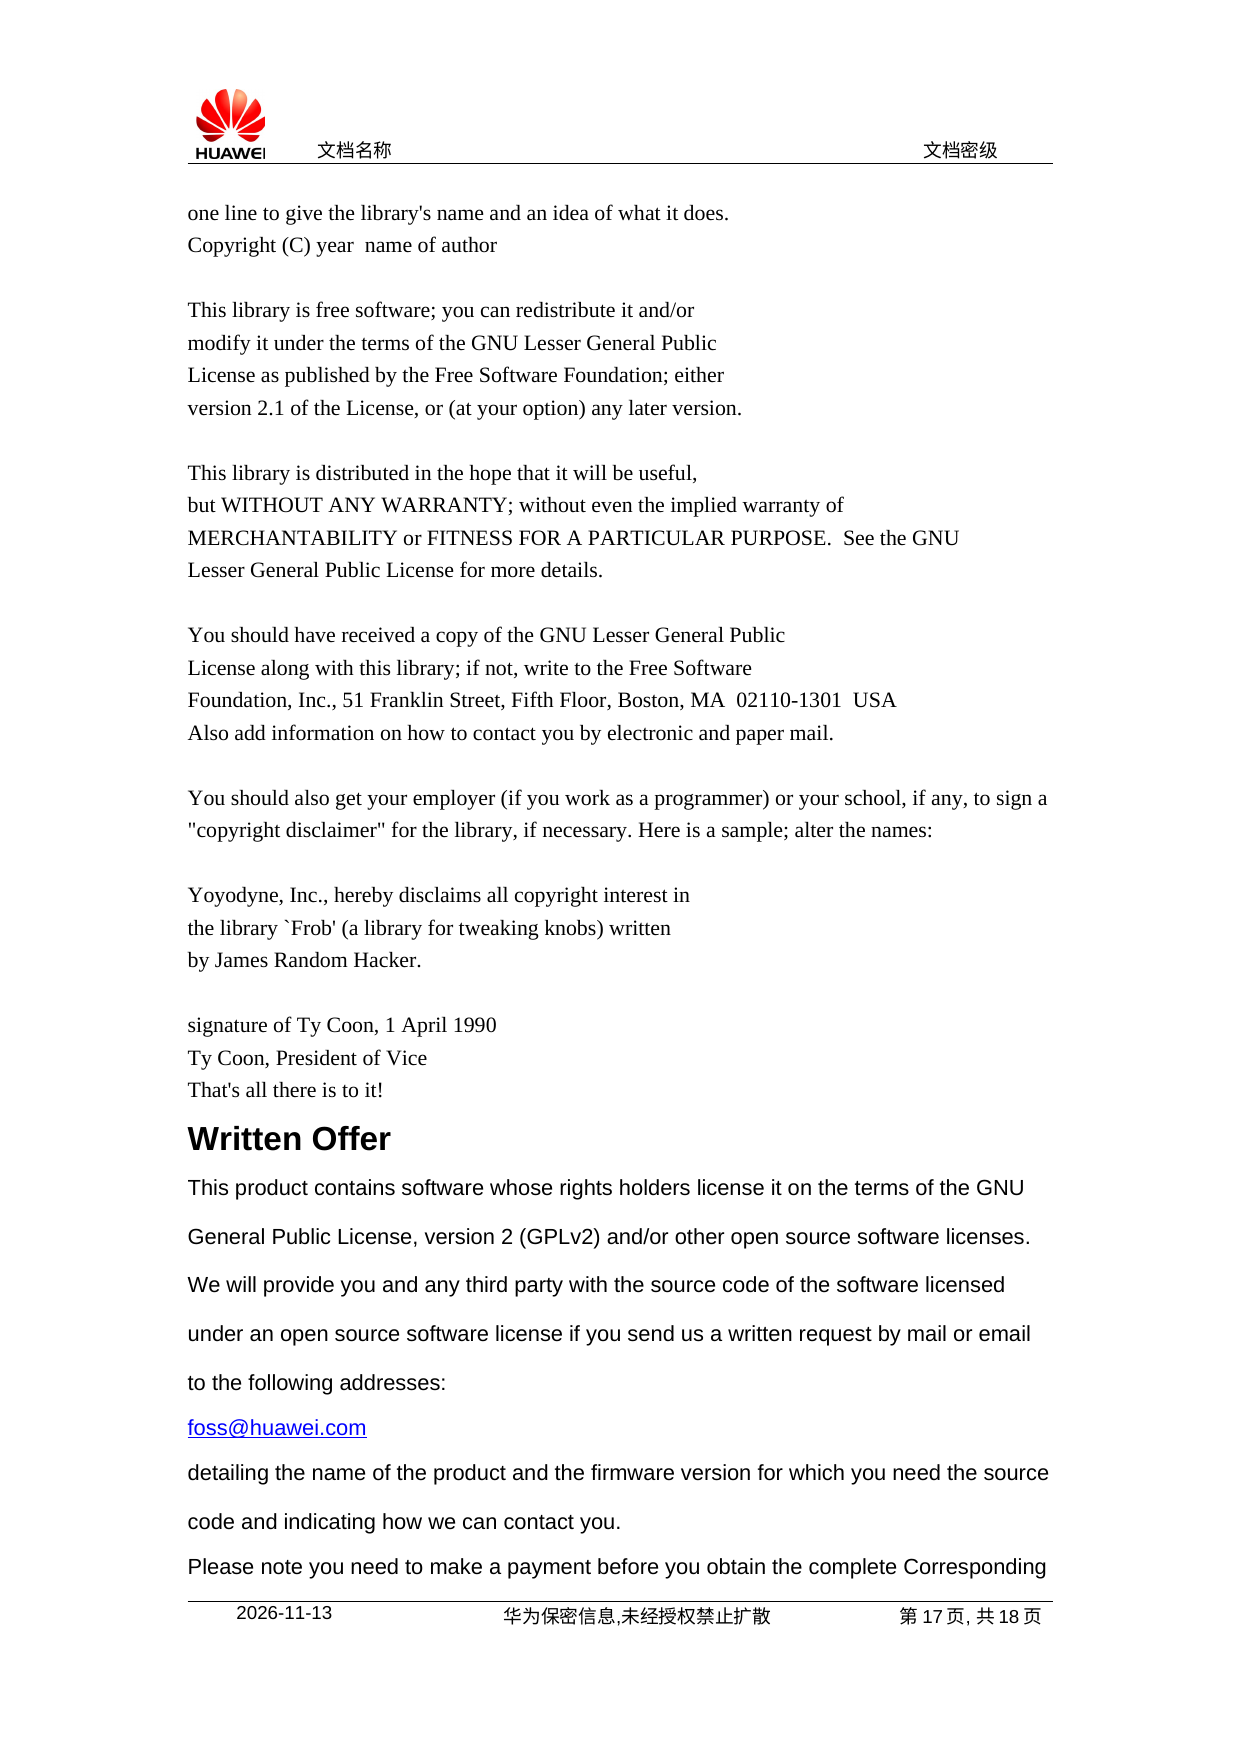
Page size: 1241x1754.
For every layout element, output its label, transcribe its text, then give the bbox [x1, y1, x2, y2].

text That's all there is to it! [187, 1074, 1053, 1106]
text This library is distributed in the hope that it will be useful, [187, 456, 1053, 489]
text License along with this library; if not, write to the Free Software [187, 651, 1053, 684]
text one line to give the library's name and an idea of what it does. [187, 196, 1053, 229]
text MERCHANTABILITY or FITNESS FOR A PARTICULAR PURPOSE. See the GNU [187, 521, 1053, 554]
text You should also get your employer (if you work as a programmer) or your school, if any, to sign a "copyright disclaimer" for the library, if necessary. Here is a sample; alter the names: [187, 781, 1053, 846]
text Also add information on how to contact you by electronic and paper mail. [187, 716, 1053, 749]
text Lesser General Public License for more details. [187, 554, 1053, 586]
text by James Random Hacker. [187, 944, 1053, 976]
text detailing the name of the product and the firmware version for which you need the source code and indicating how we can contact you. [187, 1456, 1053, 1538]
text Copyright (C) year name of author [187, 229, 1053, 261]
text the library `Frob' (a library for tweaking knobs) written [187, 911, 1053, 944]
text Written Offer [187, 1106, 1053, 1171]
text but WITHOUT ANY WARRANTY; without even the implied warranty of [187, 489, 1053, 521]
text signature of Ty Coon, 1 April 1990 [187, 1009, 1053, 1041]
text License as published by the Free Software Foundation; either [187, 359, 1053, 391]
text Ty Coon, President of Vice [187, 1041, 1053, 1074]
text You should have received a copy of the GNU Lesser General Public [187, 619, 1053, 651]
text This product contains software whose rights holders license it on the terms of the GNU General Public License, version 2 (GPLv2) and/or other open source software licenses. We will provide you and any third party with the source code of the software licensed under an open source software license if you send us a written request by mail or email to the following addresses: [187, 1171, 1053, 1399]
text modify it under the terms of the GNU Lesser General Public [187, 326, 1053, 359]
text This library is free software; you can redistribute it and/or [187, 294, 1053, 326]
text foss@huawei.com [187, 1411, 1053, 1444]
text Yoyodyne, Inc., hereby disclaims all copyright interest in [187, 879, 1053, 911]
picture [196, 89, 265, 159]
text version 2.1 of the License, or (at your option) any later version. [187, 391, 1053, 424]
text Foundation, Inc., 51 Franklin Street, Fifth Floor, Boston, MA 02110-1301 USA [187, 684, 1053, 716]
